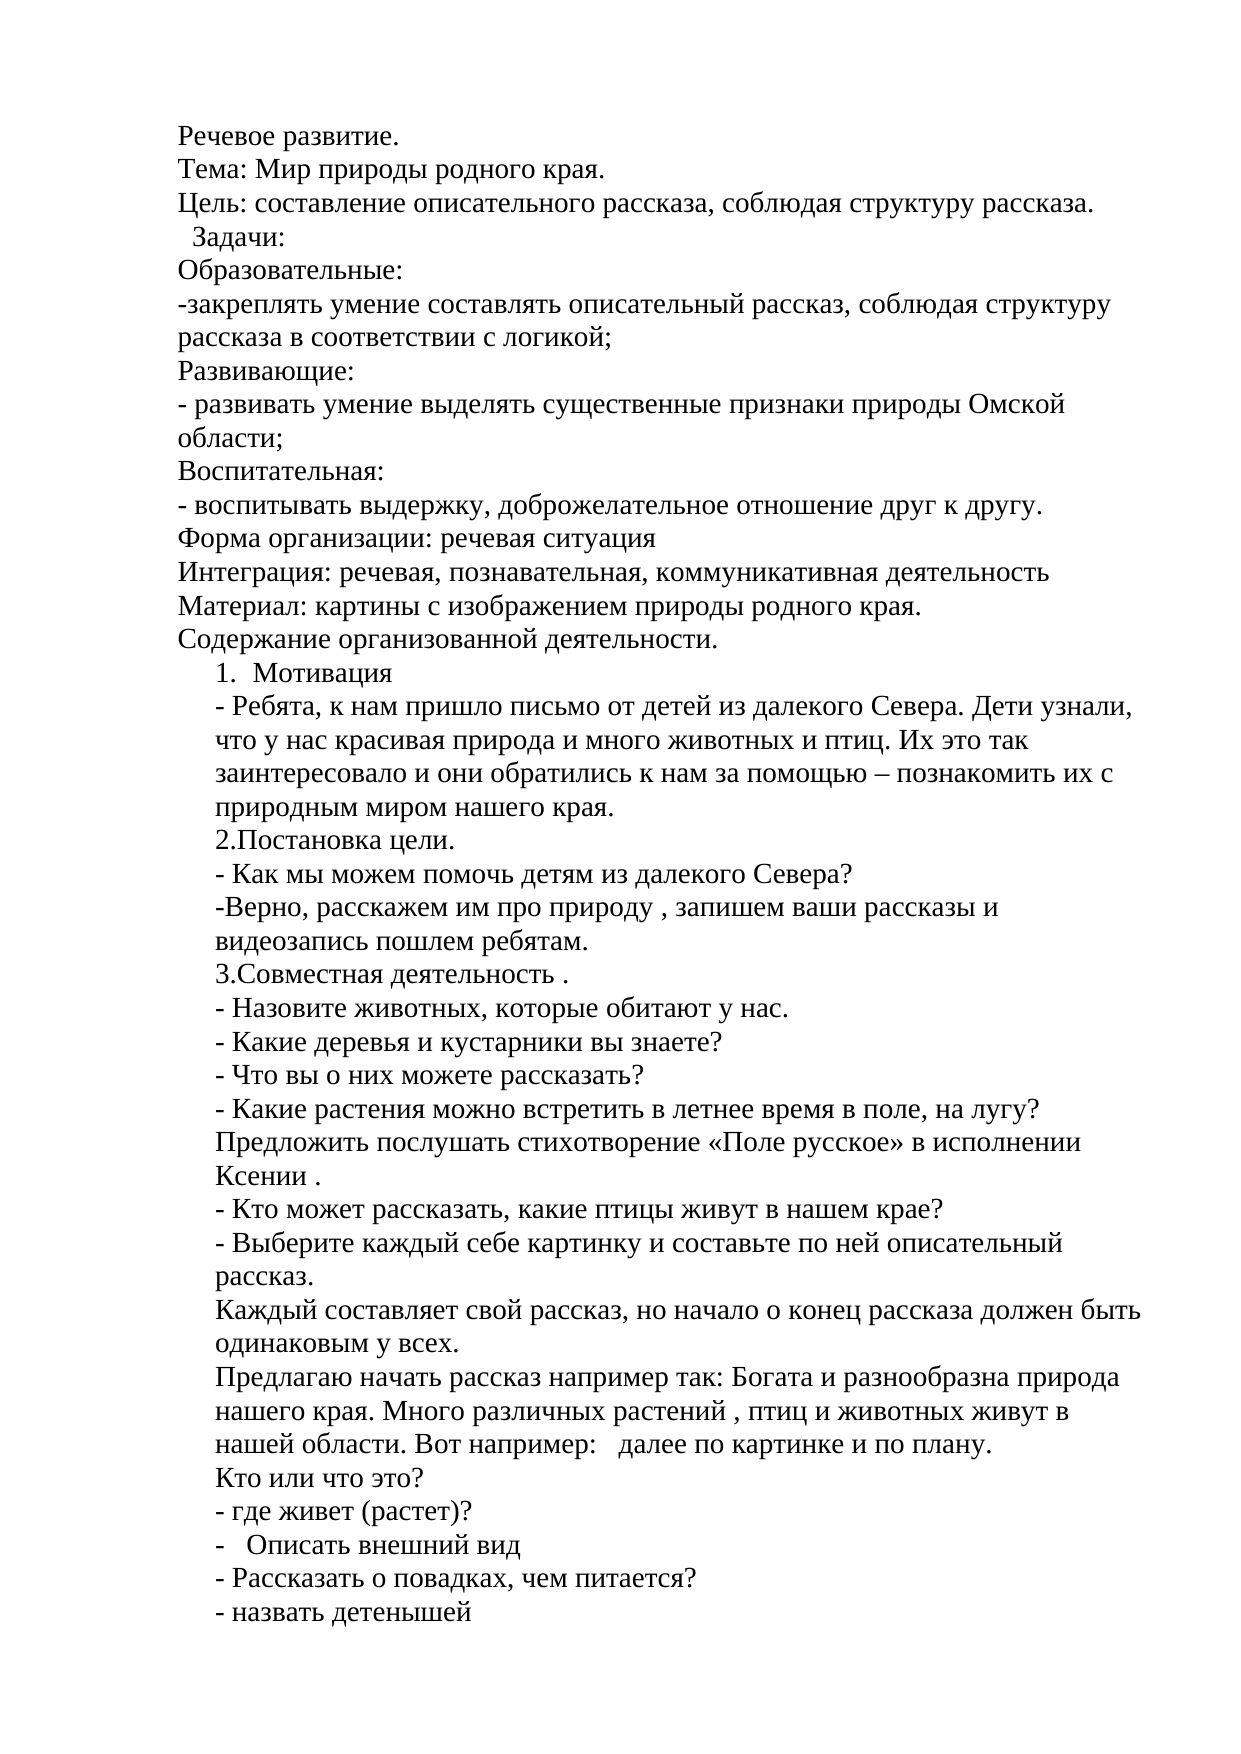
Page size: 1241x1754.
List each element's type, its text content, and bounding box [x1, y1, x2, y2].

text - где живет (растет)? [215, 1493, 1152, 1527]
text Содержание организованной деятельности. [177, 621, 1152, 655]
text - Кто может рассказать, какие птицы живут в нашем крае? [215, 1191, 1152, 1225]
text - Ребята, к нам пришло письмо от детей из далекого Севера. Дети узнали, что у нас красивая природа и много животных и птиц. Их это так заинтересовало и они обратились к нам за помощью – познакомить их с природным миром нашего края. [215, 688, 1152, 822]
list Мотивация [215, 655, 1152, 688]
text Материал: картины с изображением природы родного края. [177, 588, 1152, 621]
text Задачи: [177, 219, 1152, 252]
text - Какие деревья и кустарники вы знаете? [215, 1024, 1152, 1057]
text 2.Постановка цели. [215, 822, 1152, 856]
text Интеграция: речевая, познавательная, коммуникативная деятельность [177, 554, 1152, 588]
text - Как мы можем помочь детям из далекого Севера? [215, 856, 1152, 889]
text - Что вы о них можете рассказать? [215, 1057, 1152, 1091]
text Предложить послушать стихотворение «Поле русское» в исполнении Ксении . [215, 1124, 1152, 1191]
text - Какие растения можно встретить в летнее время в поле, на лугу? [215, 1091, 1152, 1124]
text Предлагаю начать рассказ например так: Богата и разнообразна природа нашего края. Много различных растений , птиц и животных живут в нашей области. Вот например: далее по картинке и по плану. [215, 1359, 1152, 1460]
text Каждый составляет свой рассказ, но начало о конец рассказа должен быть одинаковым у всех. [215, 1292, 1152, 1359]
text Форма организации: речевая ситуация [177, 521, 1152, 554]
text - воспитывать выдержку, доброжелательное отношение друг к другу. [177, 487, 1152, 521]
text Речевое развитие. [177, 118, 1152, 152]
text Цель: составление описательного рассказа, соблюдая структуру рассказа. [177, 185, 1152, 219]
text Кто или что это? [215, 1460, 1152, 1493]
text - Рассказать о повадках, чем питается? [215, 1560, 1152, 1594]
text - назвать детенышей [215, 1594, 1152, 1627]
text - Описать внешний вид [215, 1527, 1152, 1560]
text Развивающие: [177, 353, 1152, 386]
text 3.Совместная деятельность . [215, 957, 1152, 990]
text Воспитательная: [177, 453, 1152, 487]
text - Выберите каждый себе картинку и составьте по ней описательный рассказ. [215, 1225, 1152, 1292]
text -Верно, расскажем им про природу , запишем ваши рассказы и видеозапись пошлем ребятам. [215, 889, 1152, 957]
text - развивать умение выделять существенные признаки природы Омской области; [177, 386, 1152, 453]
text Образовательные: [177, 252, 1152, 286]
text -закреплять умение составлять описательный рассказ, соблюдая структуру рассказа в соответствии с логикой; [177, 286, 1152, 353]
text - Назовите животных, которые обитают у нас. [215, 990, 1152, 1024]
text Тема: Мир природы родного края. [177, 152, 1152, 185]
